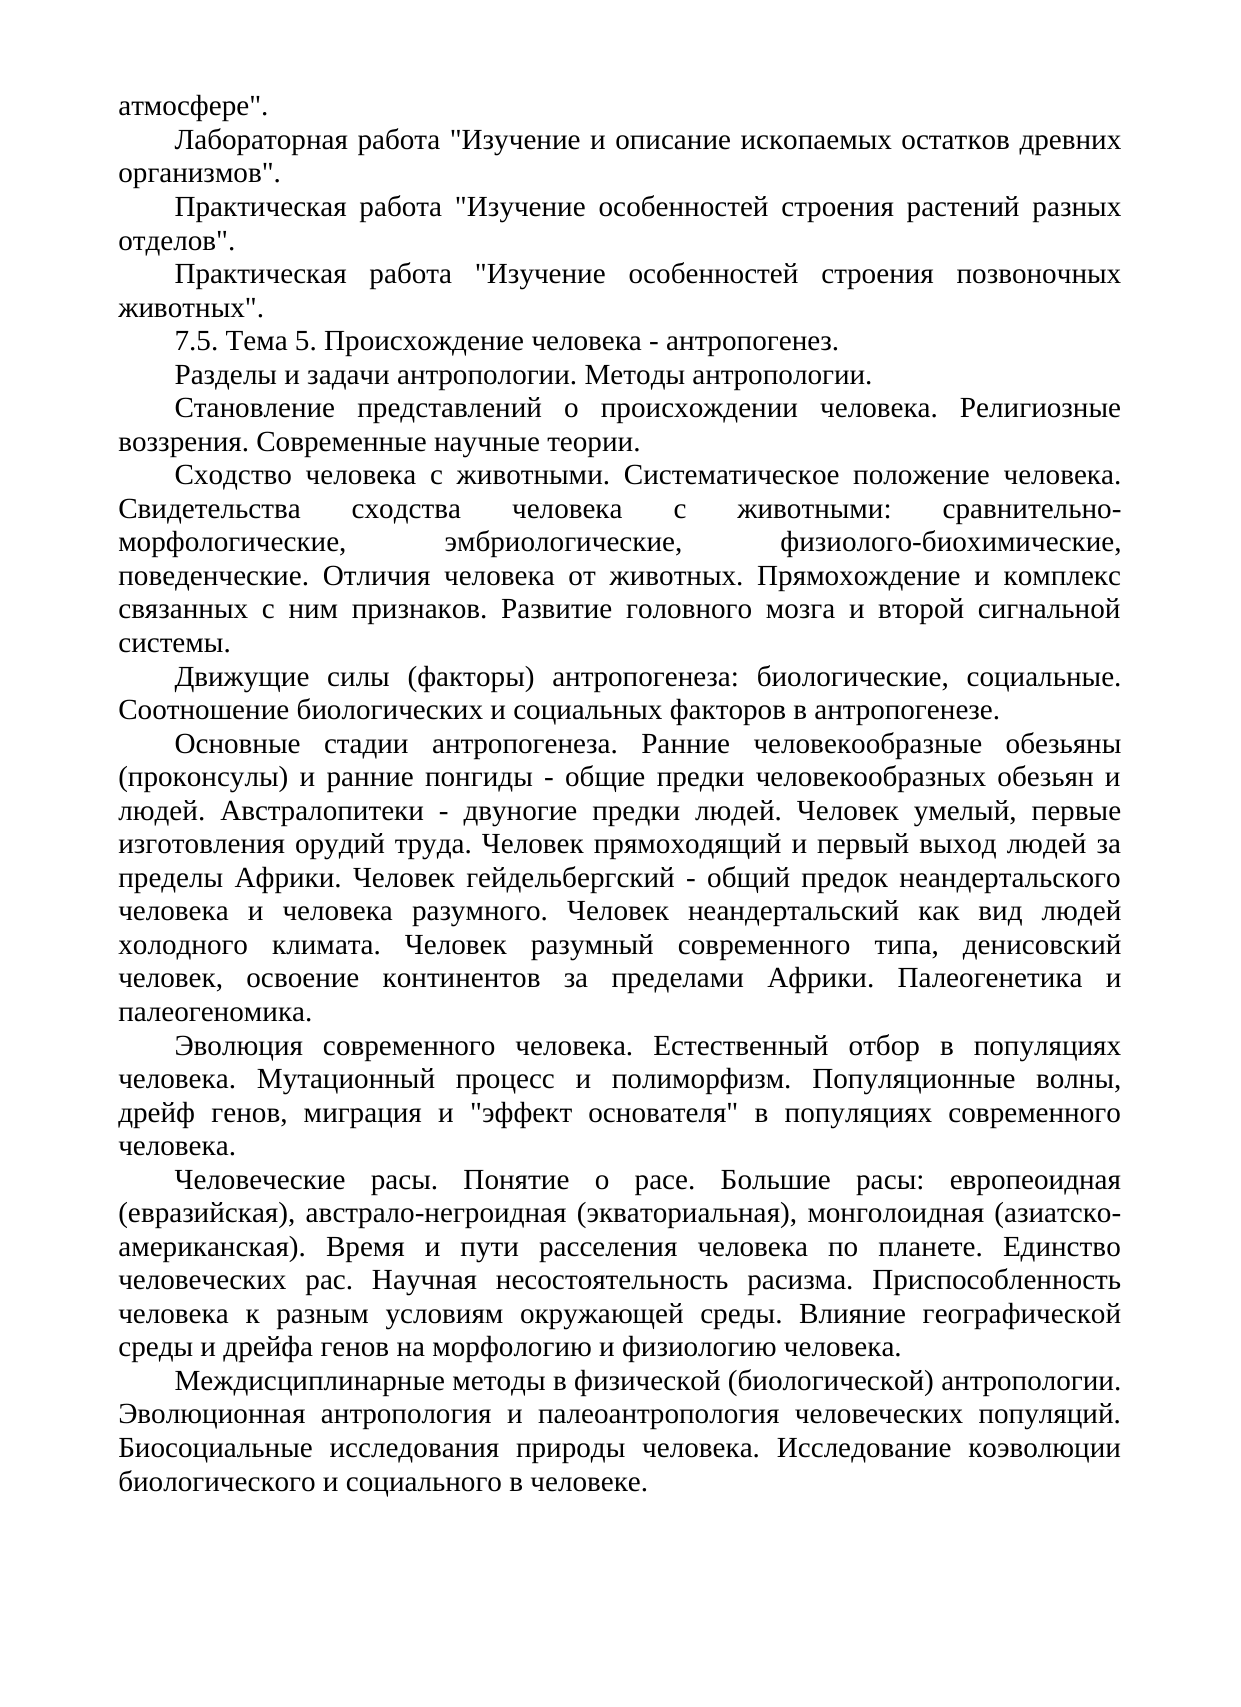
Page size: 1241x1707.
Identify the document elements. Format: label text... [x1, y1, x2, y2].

text Сходство человека с животными. Систематическое положение человека. Свидетельства сходства человека с животными: сравнительно-морфологические, эмбриологические, физиолого-биохимические, поведенческие. Отличия человека от животных. Прямохождение и комплекс связанных с ним признаков. Развитие головного мозга и второй сигнальной системы. [118, 457, 1122, 659]
text Разделы и задачи антропологии. Методы антропологии. [118, 357, 1122, 390]
text Эволюция современного человека. Естественный отбор в популяциях человека. Мутационный процесс и полиморфизм. Популяционные волны, дрейф генов, миграция и "эффект основателя" в популяциях современного человека. [118, 1028, 1122, 1162]
text Движущие силы (факторы) антропогенеза: биологические, социальные. Соотношение биологических и социальных факторов в антропогенезе. [118, 659, 1122, 726]
text 7.5. Тема 5. Происхождение человека - антропогенез. [118, 323, 1122, 357]
text Практическая работа "Изучение особенностей строения позвоночных животных". [118, 256, 1122, 323]
text Лабораторная работа "Изучение и описание ископаемых остатков древних организмов". [118, 122, 1122, 189]
text Становление представлений о происхождении человека. Религиозные воззрения. Современные научные теории. [118, 390, 1122, 457]
text Междисциплинарные методы в физической (биологической) антропологии. Эволюционная антропология и палеоантропология человеческих популяций. Биосоциальные исследования природы человека. Исследование коэволюции биологического и социального в человеке. [118, 1363, 1122, 1497]
text Практическая работа "Изучение особенностей строения растений разных отделов". [118, 189, 1122, 256]
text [118, 88, 1122, 122]
text Основные стадии антропогенеза. Ранние человекообразные обезьяны (проконсулы) и ранние понгиды - общие предки человекообразных обезьян и людей. Австралопитеки - двуногие предки людей. Человек умелый, первые изготовления орудий труда. Человек прямоходящий и первый выход людей за пределы Африки. Человек гейдельбергский - общий предок неандертальского человека и человека разумного. Человек неандертальский как вид людей холодного климата. Человек разумный современного типа, денисовский человек, освоение континентов за пределами Африки. Палеогенетика и палеогеномика. [118, 726, 1122, 1028]
text Человеческие расы. Понятие о расе. Большие расы: европеоидная (евразийская), австрало-негроидная (экваториальная), монголоидная (азиатско-американская). Время и пути расселения человека по планете. Единство человеческих рас. Научная несостоятельность расизма. Приспособленность человека к разным условиям окружающей среды. Влияние географической среды и дрейфа генов на морфологию и физиологию человека. [118, 1162, 1122, 1363]
